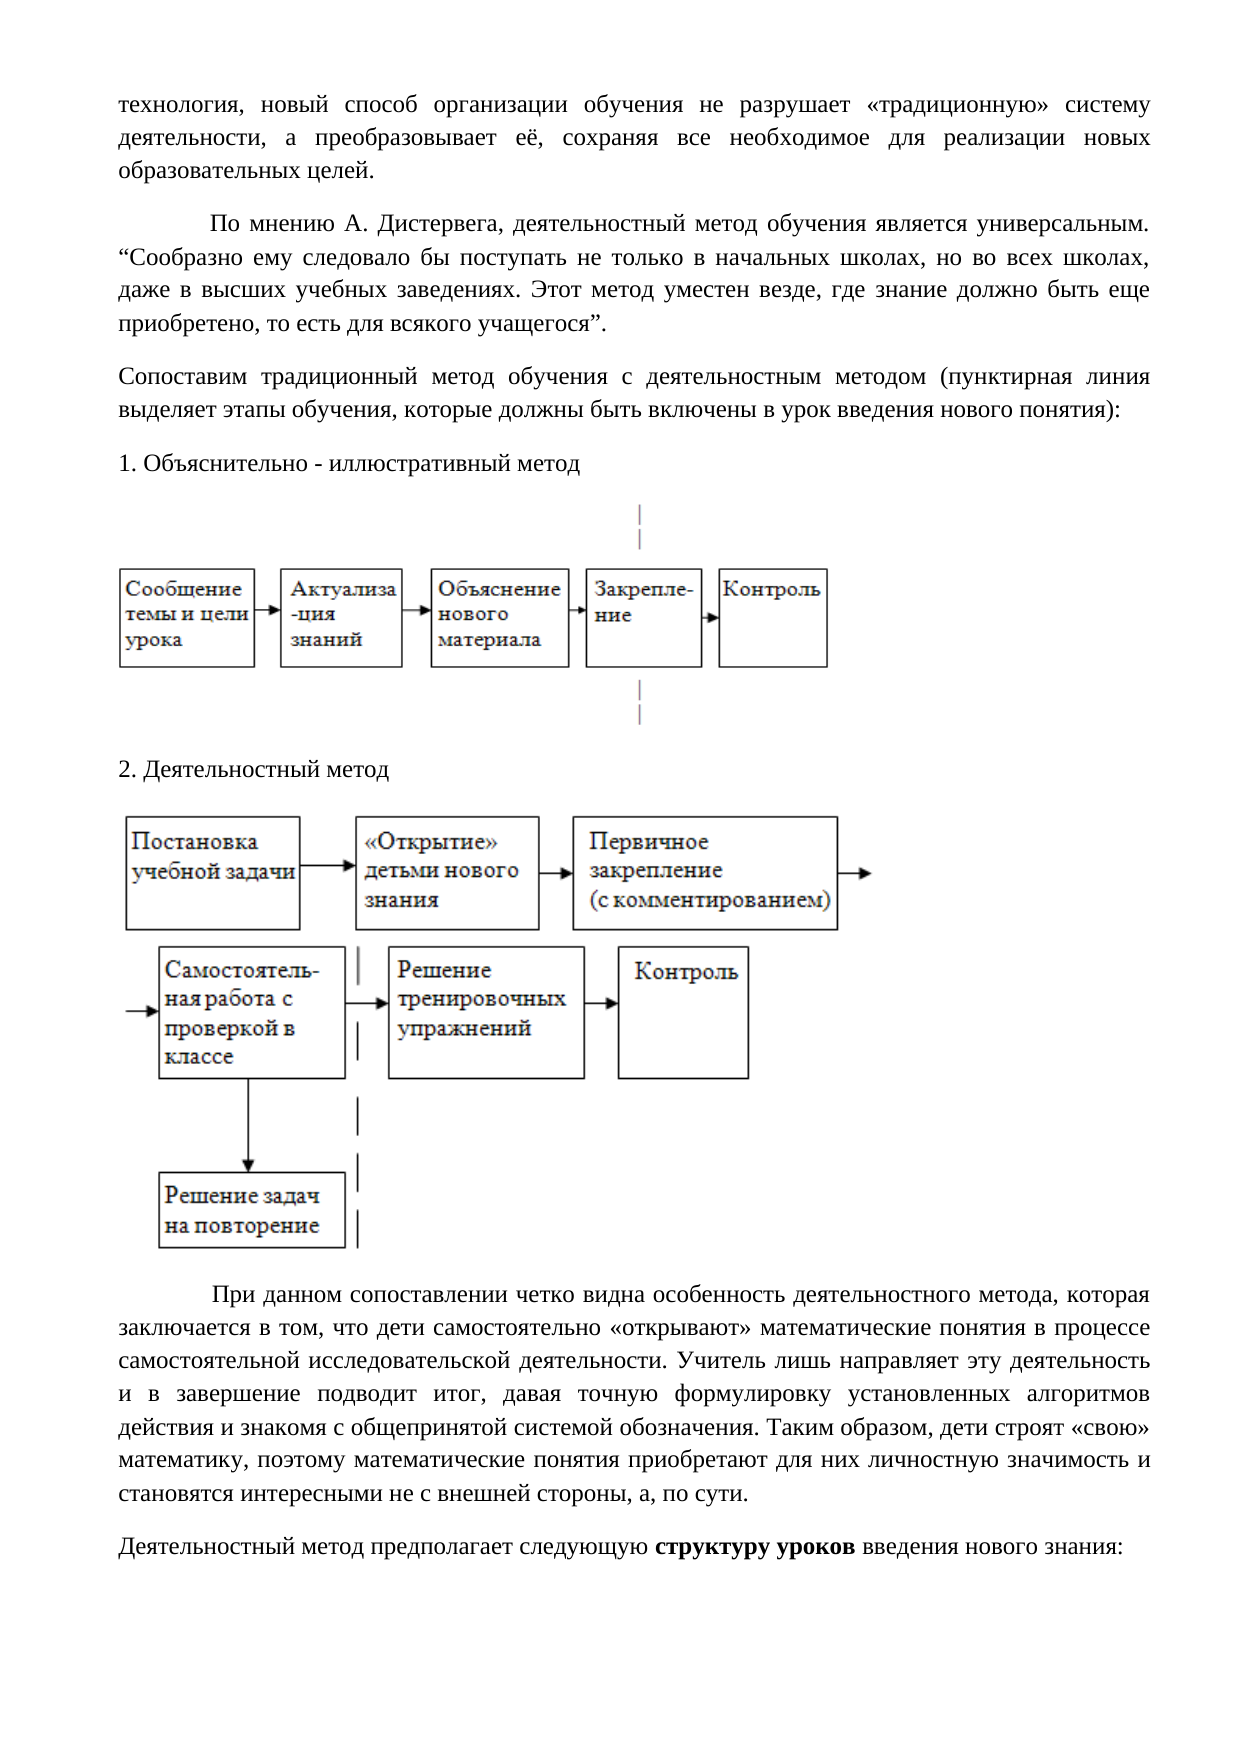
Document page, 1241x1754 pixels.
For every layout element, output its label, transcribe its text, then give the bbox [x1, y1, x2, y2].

text По мнению А. Дистервега, деятельностный метод обучения является универсальным. “Сообразно ему следовало бы поступать не только в начальных школах, но во всех школах, даже в высших учебных заведениях. Этот метод уместен везде, где знание должно быть еще приобретено, то есть для всякого учащегося”. [118, 208, 1152, 336]
text При данном сопоставлении четко видна особенность деятельностного метода, которая заключается в том, что дети самостоятельно «открывают» математические понятия в процессе самостоятельной исследовательской деятельности. Учитель лишь направляет эту деятельность и в завершение подводит итог, давая точную формулировку установленных алгоритмов действия и знакомя с общепринятой системой обозначения. Таким образом, дети строят «свою» математику, поэтому математические понятия приобретают для них личностную значимость и становятся интересными не с внешней стороны, а, по сути. [118, 1279, 1152, 1506]
text 1. Объяснительно - иллюстративный метод [118, 448, 1152, 477]
text Деятельностный метод предполагает следующую структуру уроков введения нового знания: [118, 1531, 1152, 1560]
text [118, 89, 1152, 183]
picture [118, 502, 831, 729]
picture [118, 807, 876, 1255]
text 2. Деятельностный метод [118, 754, 1152, 782]
text Сопоставим традиционный метод обучения с деятельностным методом (пунктирная линия выделяет этапы обучения, которые должны быть включены в урок введения нового понятия): [118, 361, 1152, 423]
